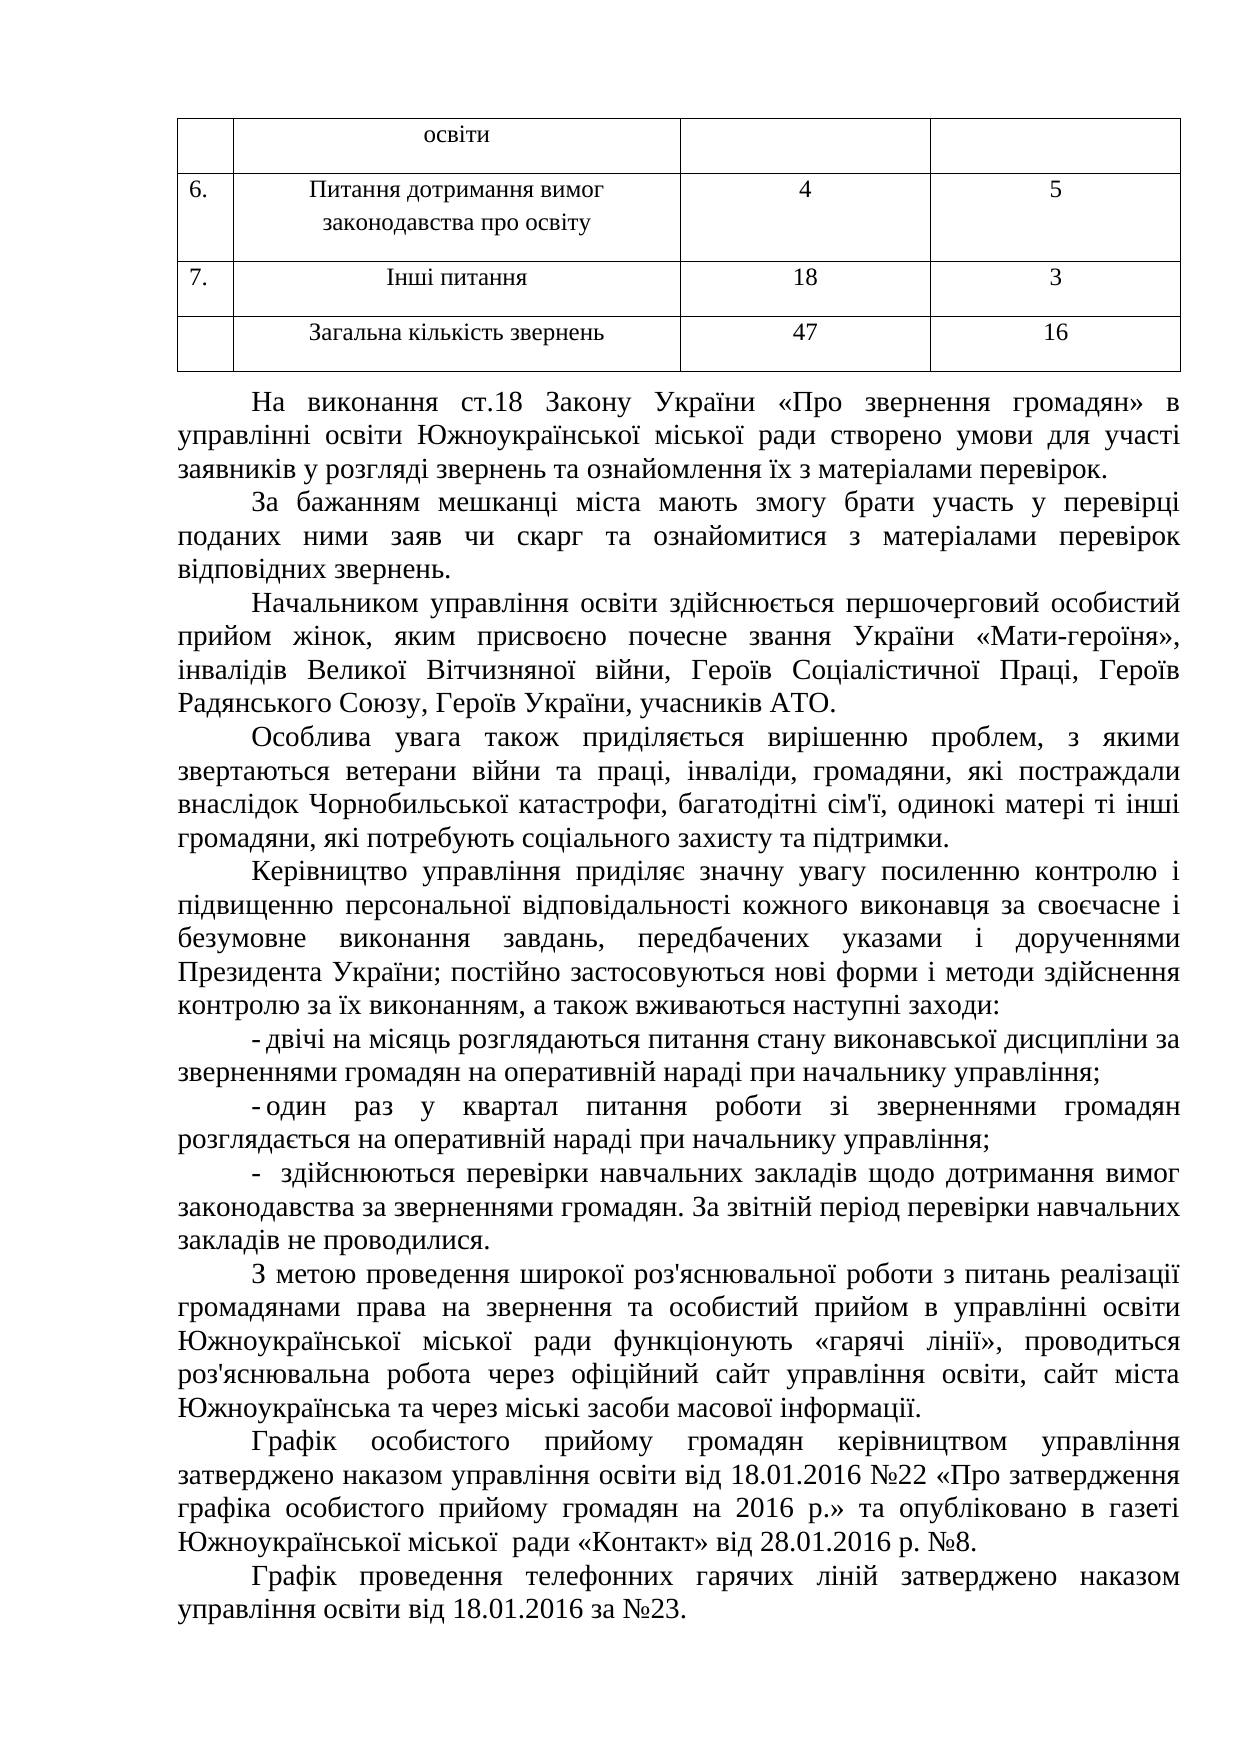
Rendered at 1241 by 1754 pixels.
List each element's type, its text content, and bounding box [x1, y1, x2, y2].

table_cell 6. [178, 174, 233, 261]
text З метою проведення широкої роз'яснювальної роботи з питань реалізації громадянами права на звернення та особистий прийом в управлінні освіти Южноукраїнської міської ради функціонують «гарячі лінії», проводиться роз'яснювальна робота через офіційний сайт управління освіти, сайт міста Южноукраїнська та через міські засоби масової інформації. [177, 1256, 1181, 1423]
text Керівництво управління приділяє значну увагу посиленню контролю і підвищенню персональної відповідальності кожного виконавця за своєчасне і безумовне виконання завдань, передбачених указами і дорученнями Президента України; постійно застосовуються нові форми і методи здійснення контролю за їх виконанням, а також вживаються наступні заходи: [177, 853, 1181, 1021]
table_cell 5. [178, 119, 233, 173]
text Начальником управління освіти здійснюється першочерговий особистий прийом жінок, яким присвоєно почесне звання України «Мати-героїня», інвалідів Великої Вітчизняної війни, Героїв Соціалістичної Праці, Героїв Радянського Союзу, Героїв України, учасників АТО. [177, 585, 1181, 719]
text Графік особистого прийому громадян керівництвом управління затверджено наказом управління освіти від 18.01.2016 №22 «Про затвердження графіка особистого прийому громадян на 2016 р.» та опубліковано в газеті Южноукраїнської міської ради «Контакт» від 28.01.2016 р. №8. [177, 1423, 1181, 1558]
table_cell 16 [931, 317, 1180, 371]
text Графік проведення телефонних гарячих ліній затверджено наказом управління освіти від 18.01.2016 за №23. [177, 1558, 1181, 1625]
text Особлива увага також приділяється вирішенню проблем, з якими звертаються ветерани війни та праці, інваліди, громадяни, які постраждали внаслідок Чорнобильської катастрофи, багатодітні сім'ї, одинокі матері ті інші громадяни, які потребують соціального захисту та підтримки. [177, 719, 1181, 853]
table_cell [234, 119, 680, 173]
table_cell 18 [681, 262, 930, 316]
table_cell 3 [931, 262, 1180, 316]
table_cell 12 [681, 119, 930, 173]
table_cell Питання дотримання вимог законодавства про освіту [234, 174, 680, 261]
text За бажанням мешканці міста мають змогу брати участь у перевірці поданих ними заяв чи скарг та ознайомитися з матеріалами перевірок відповідних звернень. [177, 484, 1181, 585]
table_cell 4 [931, 119, 1180, 173]
text - двічі на місяць розглядаються питання стану виконавської дисципліни за зверненнями громадян на оперативній нараді при начальнику управління; [177, 1021, 1181, 1088]
text - один раз у квартал питання роботи зі зверненнями громадян розглядається на оперативній нараді при начальнику управління; [177, 1088, 1181, 1155]
table_cell [178, 317, 233, 371]
table_cell 4 [681, 174, 930, 261]
text На виконання ст.18 Закону України «Про звернення громадян» в управлінні освіти Южноукраїнської міської ради створено умови для участі заявників у розгляді звернень та ознайомлення їх з матеріалами перевірок. [177, 384, 1181, 484]
table_cell 5 [931, 174, 1180, 261]
table_cell 7. [178, 262, 233, 316]
table_cell 47 [681, 317, 930, 371]
text - здійснюються перевірки навчальних закладів щодо дотримання вимог законодавства за зверненнями громадян. За звітній період перевірки навчальних закладів не проводилися. [177, 1155, 1181, 1256]
table_cell Інші питання [234, 262, 680, 316]
table_cell Загальна кількість звернень [234, 317, 680, 371]
